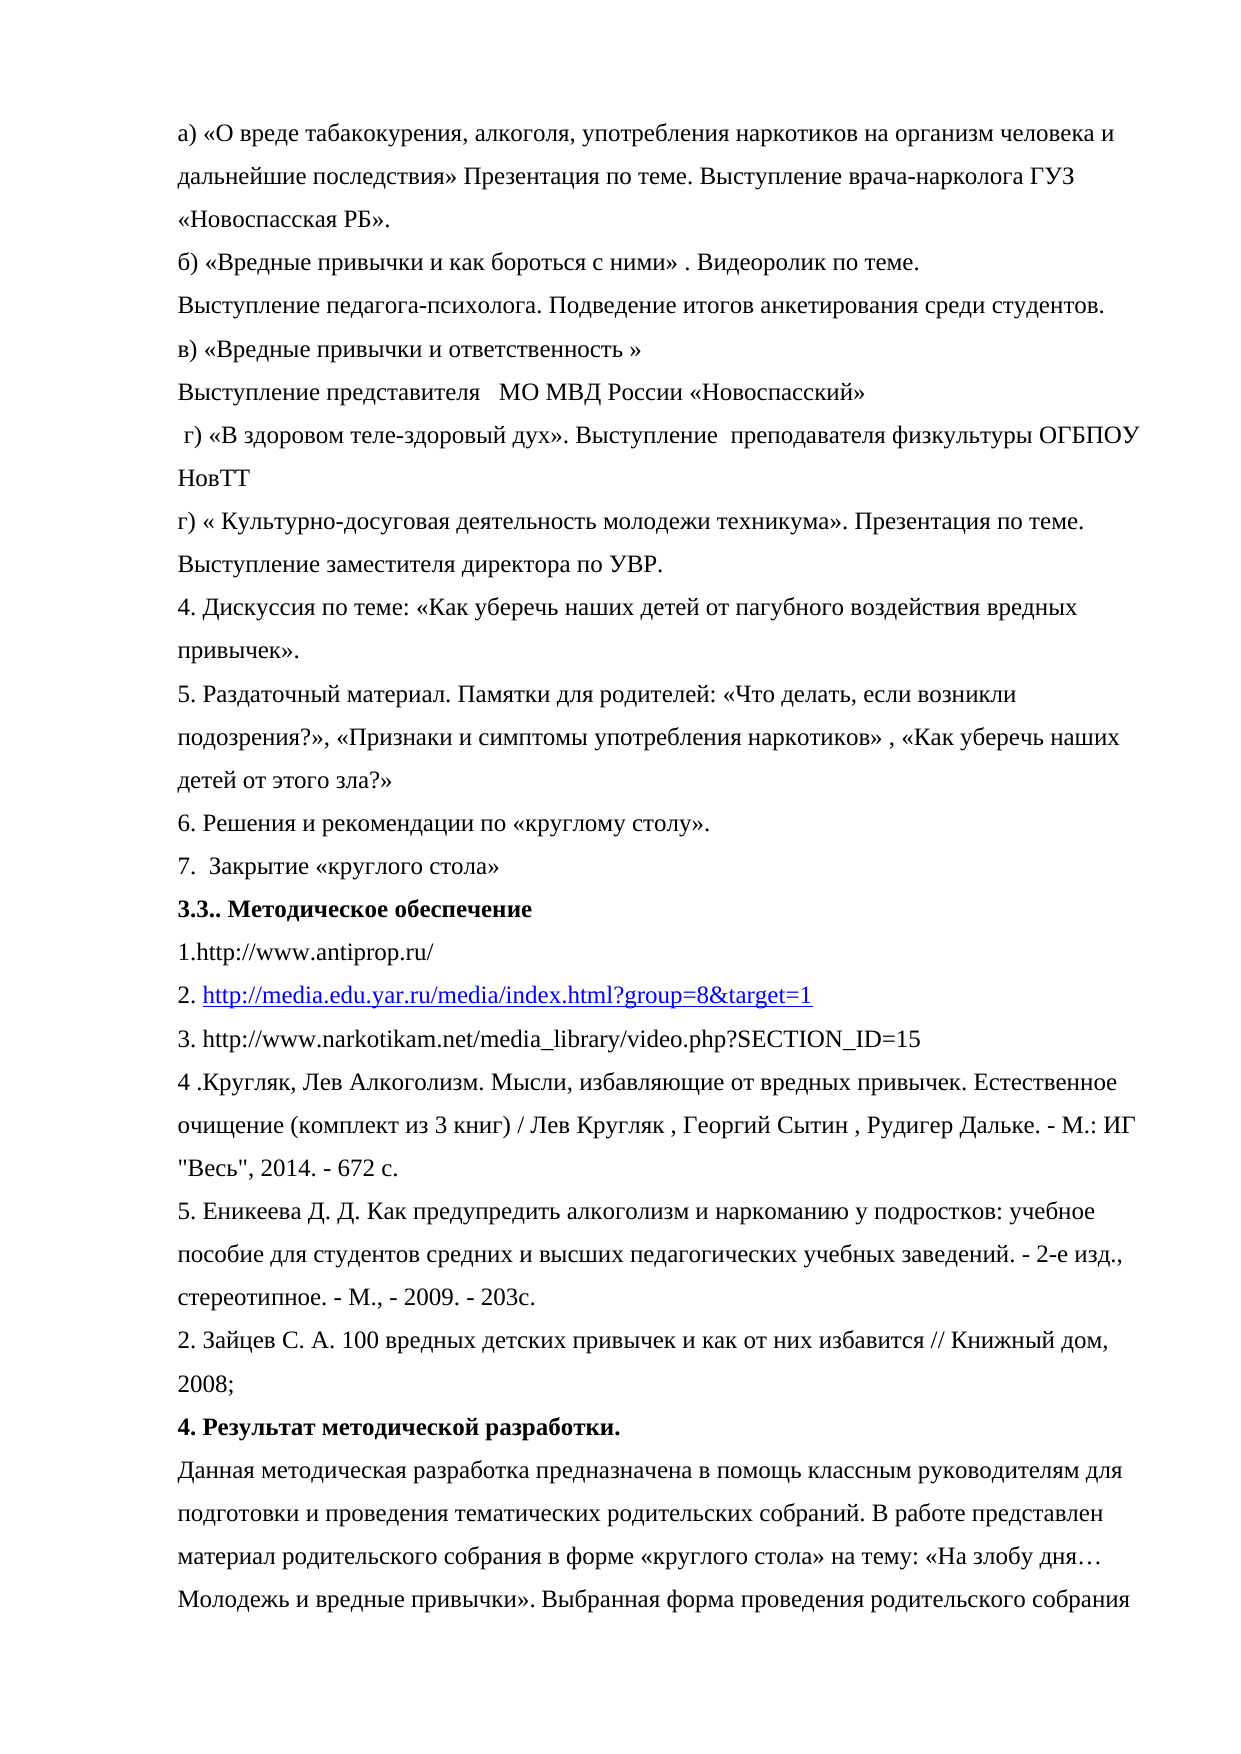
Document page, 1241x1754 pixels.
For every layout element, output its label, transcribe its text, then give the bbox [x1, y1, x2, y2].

text г) «В здоровом теле-здоровый дух». Выступление преподавателя физкультуры ОГБПОУ НовТТ [177, 420, 1152, 492]
text 2. http://media.edu.yar.ru/media/index.html?group=8&target=1 [177, 981, 1152, 1009]
text 7. Закрытие «круглого стола» [177, 851, 1152, 880]
text 3.3.. Методическое обеспечение [177, 894, 1152, 923]
text 5. Раздаточный материал. Памятки для родителей: «Что делать, если возникли подозрения?», «Признаки и симптомы употребления наркотиков» , «Как уберечь наших детей от этого зла?» [177, 679, 1152, 794]
text Выступление заместителя директора по УВР. [177, 549, 1152, 578]
text 4 .Кругляк, Лев Алкоголизм. Мысли, избавляющие от вредных привычек. Естественное очищение (комплект из 3 книг) / Лев Кругляк , Георгий Сытин , Рудигер Дальке. - М.: ИГ "Весь", 2014. - 672 c. [177, 1067, 1152, 1182]
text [177, 1455, 1152, 1613]
text 2. Зайцев С. А. 100 вредных детских привычек и как от них избавится // Книжный дом, 2008; [177, 1326, 1152, 1397]
text 1.http://www.antiprop.ru/ [177, 937, 1152, 966]
text 3. http://www.narkotikam.net/media_library/video.php?SECTION_ID=15 [177, 1024, 1152, 1052]
text Выступление педагога-психолога. Подведение итогов анкетирования среди студентов. [177, 291, 1152, 319]
text Выступление представителя МО МВД России «Новоспасский» [177, 377, 1152, 406]
text 4. Результат методической разработки. [177, 1412, 1152, 1441]
text 6. Решения и рекомендации по «круглому столу». [177, 808, 1152, 837]
text б) «Вредные привычки и как бороться с ними» . Видеоролик по теме. [177, 247, 1152, 276]
text в) «Вредные привычки и ответственность » [177, 334, 1152, 362]
text г) « Культурно-досуговая деятельность молодежи техникума». Презентация по теме. [177, 506, 1152, 535]
text 5. Еникеева Д. Д. Как предупредить алкоголизм и наркоманию у подростков: учебное пособие для студентов средних и высших педагогических учебных заведений. - 2-е изд., стереотипное. - М., - 2009. - 203с. [177, 1196, 1152, 1311]
text а) «О вреде табакокурения, алкоголя, употребления наркотиков на организм человека и дальнейшие последствия» Презентация по теме. Выступление врача-нарколога ГУЗ «Новоспасская РБ». [177, 118, 1152, 233]
text 4. Дискуссия по теме: «Как уберечь наших детей от пагубного воздействия вредных привычек». [177, 592, 1152, 664]
